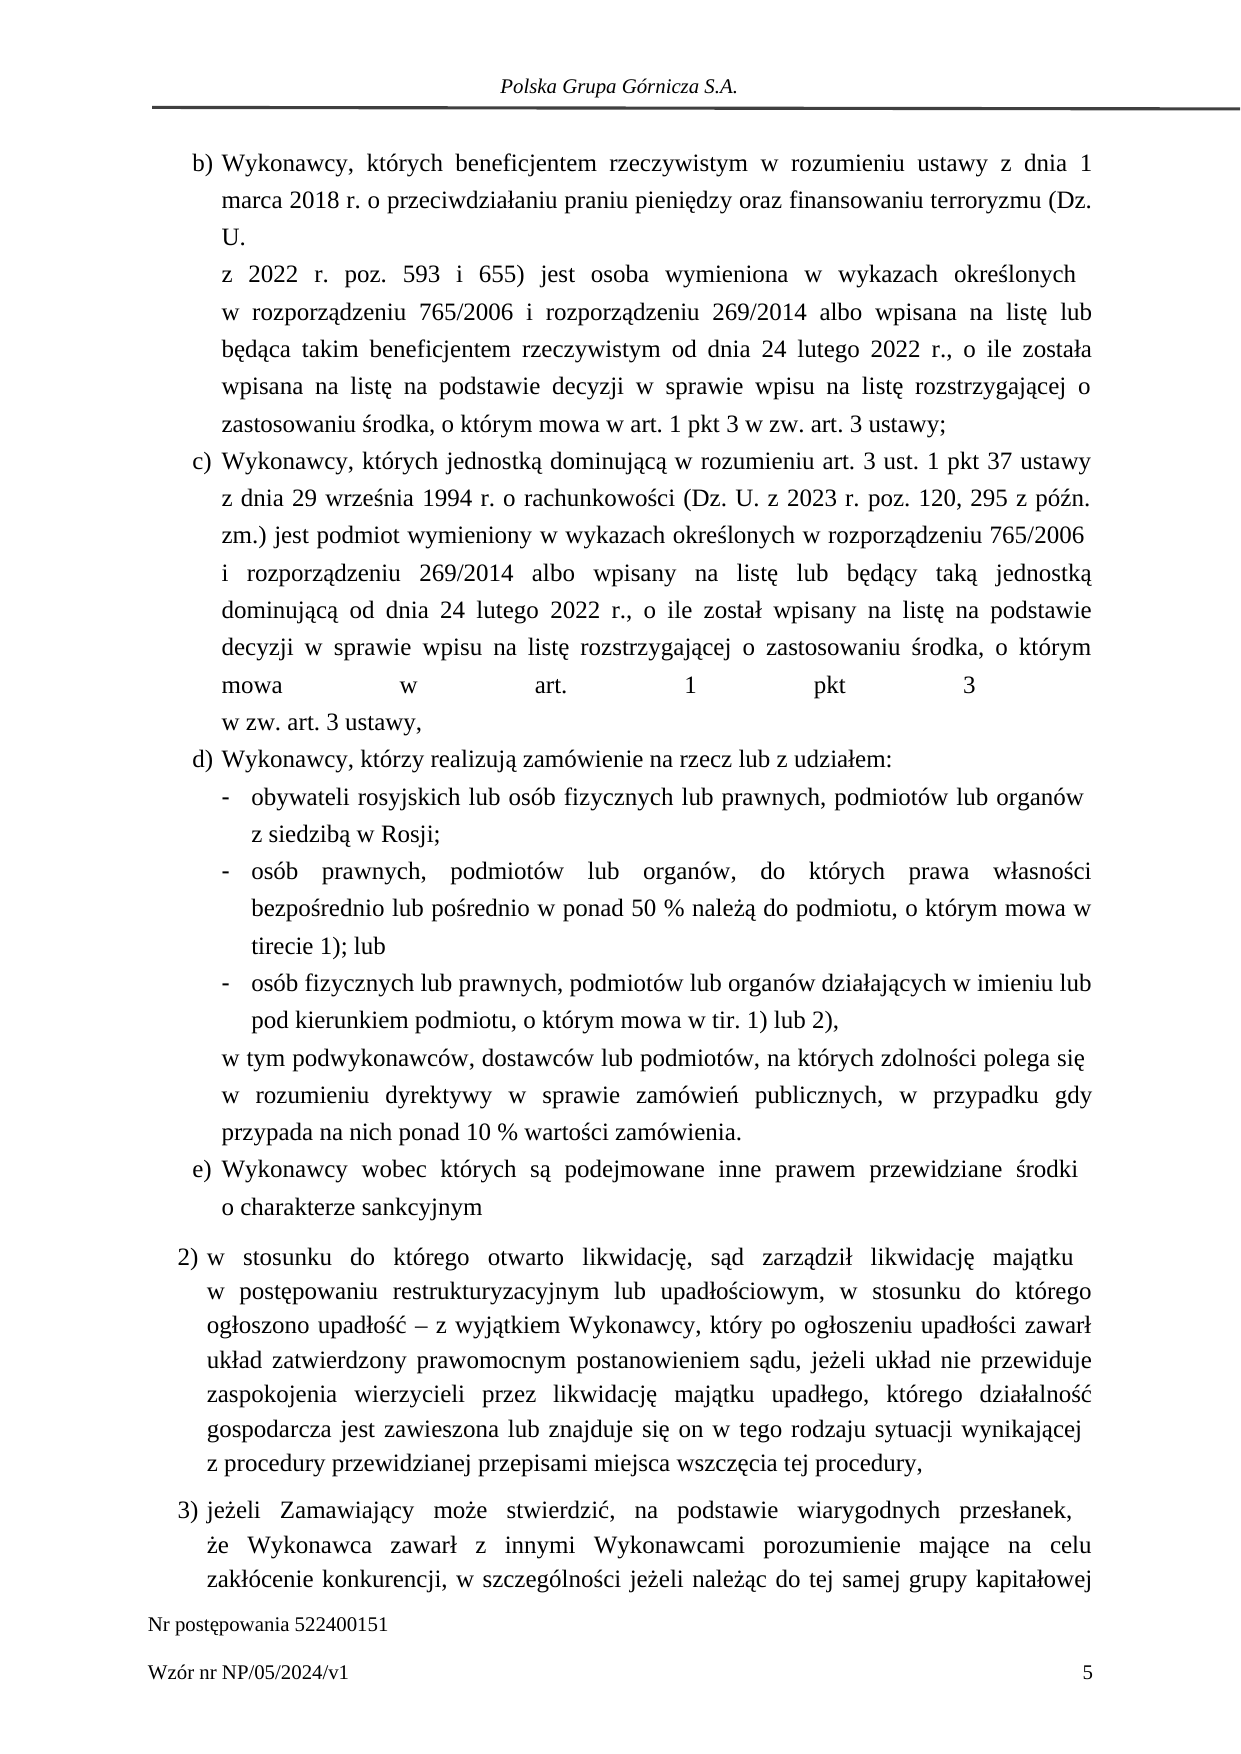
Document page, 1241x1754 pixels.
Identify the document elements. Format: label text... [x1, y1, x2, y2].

list Wykonawcy, którzy realizują zamówienie na rzecz lub z udziałem: [192, 744, 1093, 773]
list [177, 1495, 1093, 1593]
list w stosunku do którego otwarto likwidację, sąd zarządził likwidację majątku w postępowaniu restrukturyzacyjnym lub upadłościowym, w stosunku do którego ogłoszono upadłość – z wyjątkiem Wykonawcy, który po ogłoszeniu upadłości zawarł układ zatwierdzony prawomocnym postanowieniem sądu, jeżeli układ nie przewiduje zaspokojenia wierzycieli przez likwidację majątku upadłego, którego działalność gospodarcza jest zawieszona lub znajduje się on w tego rodzaju sytuacji wynikającej z procedury przewidzianej przepisami miejsca wszczęcia tej procedury, [177, 1242, 1093, 1477]
list osób fizycznych lub prawnych, podmiotów lub organów działających w imieniu lub pod kierunkiem podmiotu, o którym mowa w tir. 1) lub 2), [222, 968, 1093, 1034]
list w tym podwykonawców, dostawców lub podmiotów, na których zdolności polega się w rozumieniu dyrektywy w sprawie zamówień publicznych, w przypadku gdy przypada na nich ponad 10 % wartości zamówienia. [221, 1043, 1093, 1146]
list osób prawnych, podmiotów lub organów, do których prawa własności bezpośrednio lub pośrednio w ponad 50 % należą do podmiotu, o którym mowa w tirecie 1); lub [222, 856, 1093, 959]
list Wykonawcy, których beneficjentem rzeczywistym w rozumieniu ustawy z dnia 1 marca 2018 r. o przeciwdziałaniu praniu pieniędzy oraz finansowaniu terroryzmu (Dz. U. z 2022 r. poz. 593 i 655) jest osoba wymieniona w wykazach określonych w rozporządzeniu 765/2006 i rozporządzeniu 269/2014 albo wpisana na listę lub będąca takim beneficjentem rzeczywistym od dnia 24 lutego 2022 r., o ile została wpisana na listę na podstawie decyzji w sprawie wpisu na listę rozstrzygającej o zastosowaniu środka, o którym mowa w art. 1 pkt 3 w zw. art. 3 ustawy; [192, 148, 1093, 437]
list Wykonawcy, których jednostką dominującą w rozumieniu art. 3 ust. 1 pkt 37 ustawy z dnia 29 września 1994 r. o rachunkowości (Dz. U. z 2023 r. poz. 120, 295 z późn. zm.) jest podmiot wymieniony w wykazach określonych w rozporządzeniu 765/2006 i rozporządzeniu 269/2014 albo wpisany na listę lub będący taką jednostką dominującą od dnia 24 lutego 2022 r., o ile został wpisany na listę na podstawie decyzji w sprawie wpisu na listę rozstrzygającej o zastosowaniu środka, o którym mowa w art. 1 pkt 3 w zw. art. 3 ustawy, [192, 446, 1093, 736]
list obywateli rosyjskich lub osób fizycznych lub prawnych, podmiotów lub organów z siedzibą w Rosji; [222, 782, 1093, 848]
list Wykonawcy wobec których są podejmowane inne prawem przewidziane środki o charakterze sankcyjnym [192, 1154, 1093, 1221]
